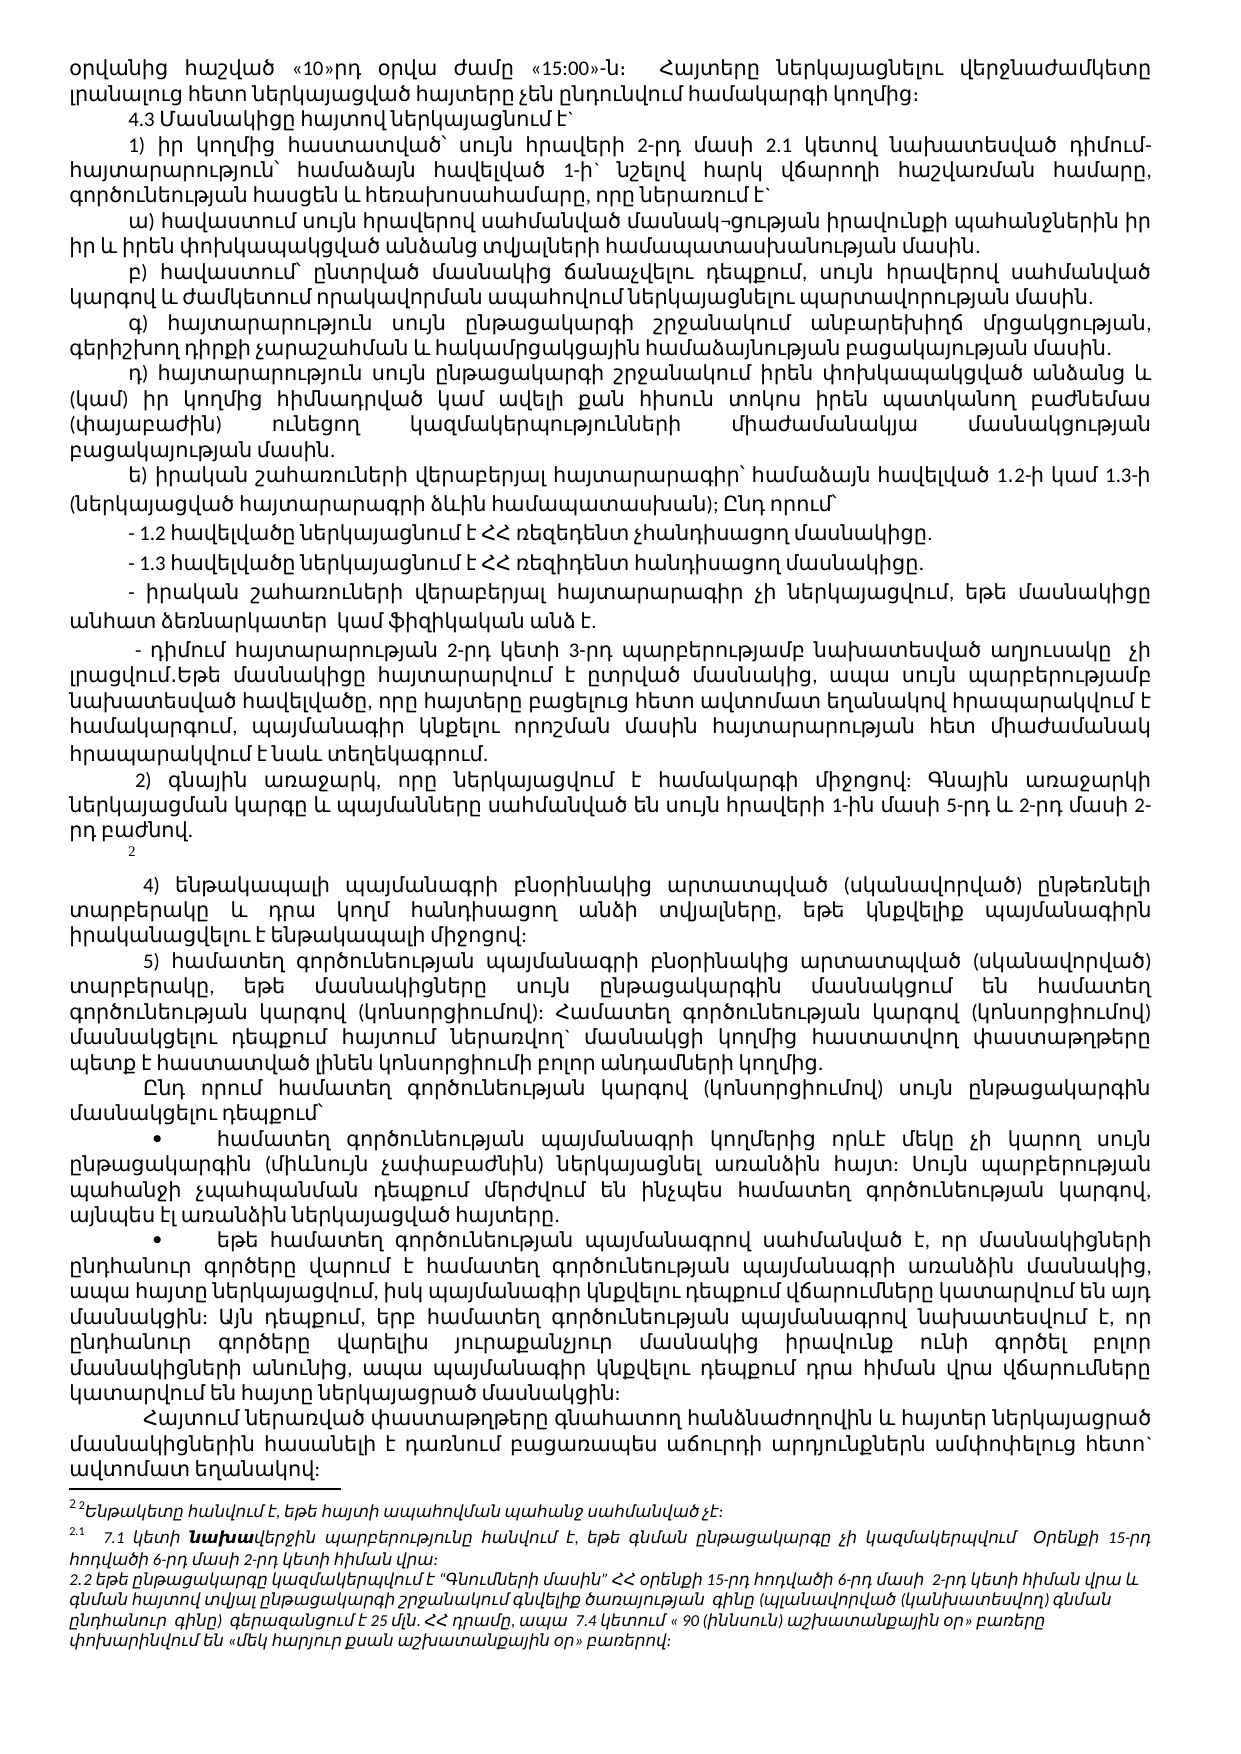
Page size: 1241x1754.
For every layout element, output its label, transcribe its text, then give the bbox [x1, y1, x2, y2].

text 2) գնային առաջարկ, որը ներկայացվում է համակարգի միջոցով: Գնային առաջարկի ներկայացման կարգը և պայմանները սահմանված են սույն հրավերի 1-ին մասի 5-րդ և 2-րդ մասի 2-րդ բաժնով. [69, 767, 1152, 843]
text - 1.2 հավելվածը ներկայացնում է ՀՀ ռեզեդենտ չհանդիսացող մասնակիցը. [69, 521, 1152, 546]
text 5) համատեղ գործունեության պայմանագրի բնօրինակից արտատպված (սկանավորված) տարբերակը, եթե մասնակիցները սույն ընթացակարգին մասնակցում են համատեղ գործունեության կարգով (կոնսորցիումով): Համատեղ գործունեության կարգով (կոնսորցիումով) մասնակցելու դեպքում հայտում ներառվող` մասնակցի կողմից հաստատվող փաստաթղթերը պետք է հաստատված լինեն կոնսորցիումի բոլոր անդամների կողմից. [69, 948, 1152, 1075]
text գ) հայտարարություն սույն ընթացակարգի շրջանակում անբարեխիղճ մրցակցության, գերիշխող դիրքի չարաշահման և հակամրցակցային համաձայնության բացակայության մասին. [69, 310, 1152, 361]
text - 1.3 հավելվածը ներկայացնում է ՀՀ ռեզիդենտ հանդիսացող մասնակիցը. [69, 550, 1152, 575]
text դ) հայտարարություն սույն ընթացակարգի շրջանակում իրեն փոխկապակցված անձանց և (կամ) իր կողմից հիմնադրված կամ ավելի քան հիսուն տոկոս իրեն պատկանող բաժնեմաս (փայաբաժին) ունեցող կազմակերպությունների միաժամանակյա մասնակցության բացակայության մասին. [69, 361, 1152, 462]
text - դիմում հայտարարության 2-րդ կետի 3-րդ պարբերությամբ նախատեսված աղյուսակը չի լրացվում․Եթե մասնակիցը հայտարարվում է ըտրված մասնակից, ապա սույն պարբերությամբ նախատեսված հավելվածը, որը հայտերը բացելուց հետո ավտոմատ եղանակով հրապարակվում է համակարգում, պայմանագիր կնքելու որոշման մասին հայտարարության հետ միաժամանակ հրապարակվում է նաև տեղեկագրում. [69, 637, 1152, 767]
list համատեղ գործունեության պայմանագրի կողմերից որևէ մեկը չի կարող սույն ընթացակարգին (միևնույն չափաբաժնին) ներկայացնել առանձին հայտ: Սույն պարբերության պահանջի չպահպանման դեպքում մերժվում են ինչպես համատեղ գործունեության կարգով, այնպես էլ առանձին ներկայացված հայտերը. [69, 1126, 1152, 1228]
text - իրական շահառուների վերաբերյալ հայտարարագիր չի ներկայացվում, եթե մասնակիցը անհատ ձեռնարկատեր կամ ֆիզիկական անձ է. [69, 579, 1152, 633]
text 4.3 Մասնակիցը հայտով ներկայացնում է` [69, 106, 1152, 132]
text բ) հավաստում՝ ընտրված մասնակից ճանաչվելու դեպքում, սույն հրավերով սահմանված կարգով և ժամկետում որակավորման ապահովում ներկայացնելու պարտավորության մասին. [69, 259, 1152, 310]
text ե) իրական շահառուների վերաբերյալ հայտարարագիր՝ համաձայն հավելված 1․2-ի կամ 1.3-ի (ներկայացված հայտարարագրի ձևին համապատասխան); Ընդ որում՝ [69, 462, 1152, 517]
text ա) հավաստում սույն հրավերով սահմանված մասնակ¬ցության իրավունքի պահանջներին իր իր և իրեն փոխկապակցված անձանց տվյալների համապատասխանության մասին. [69, 208, 1152, 259]
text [69, 56, 1152, 106]
text 1) իր կողմից հաստատված՝ սույն հրավերի 2-րդ մասի 2.1 կետով նախատեսված դիմում-հայտարարություն՝ համաձայն հավելված 1-ի` նշելով հարկ վճարողի հաշվառման համարը, գործունեության հասցեն և հեռախոսահամարը, որը ներառում է` [69, 132, 1152, 208]
text Հայտում ներառված փաստաթղթերը գնահատող հանձնաժողովին և հայտեր ներկայացրած մասնակիցներին հասանելի է դառնում բացառապես աճուրդի արդյունքներն ամփոփելուց հետո` ավտոմատ եղանակով: [69, 1406, 1152, 1482]
text Ընդ որում համատեղ գործունեության կարգով (կոնսորցիումով) սույն ընթացակարգին մասնակցելու դեպքում՝ [69, 1075, 1152, 1126]
text 4) ենթակապալի պայմանագրի բնօրինակից արտատպված (սկանավորված) ընթեռնելի տարբերակը և դրա կողմ հանդիսացող անձի տվյալները, եթե կնքվելիք պայմանագիրն իրականացվելու է ենթակապալի միջոցով: [69, 872, 1152, 948]
list եթե համատեղ գործունեության պայմանագրով սահմանված է, որ մասնակիցների ընդհանուր գործերը վարում է համատեղ գործունեության պայմանագրի առանձին մասնակից, ապա հայտը ներկայացվում, իսկ պայմանագիր կնքվելու դեպքում վճարումները կատարվում են այդ մասնակցին: Այն դեպքում, երբ համատեղ գործունեության պայմանագրով նախատեսվում է, որ ընդհանուր գործերը վարելիս յուրաքանչյուր մասնակից իրավունք ունի գործել բոլոր մասնակիցների անունից, ապա պայմանագիր կնքվելու դեպքում դրա հիման վրա վճարումները կատարվում են հայտը ներկայացրած մասնակցին: [69, 1228, 1152, 1406]
